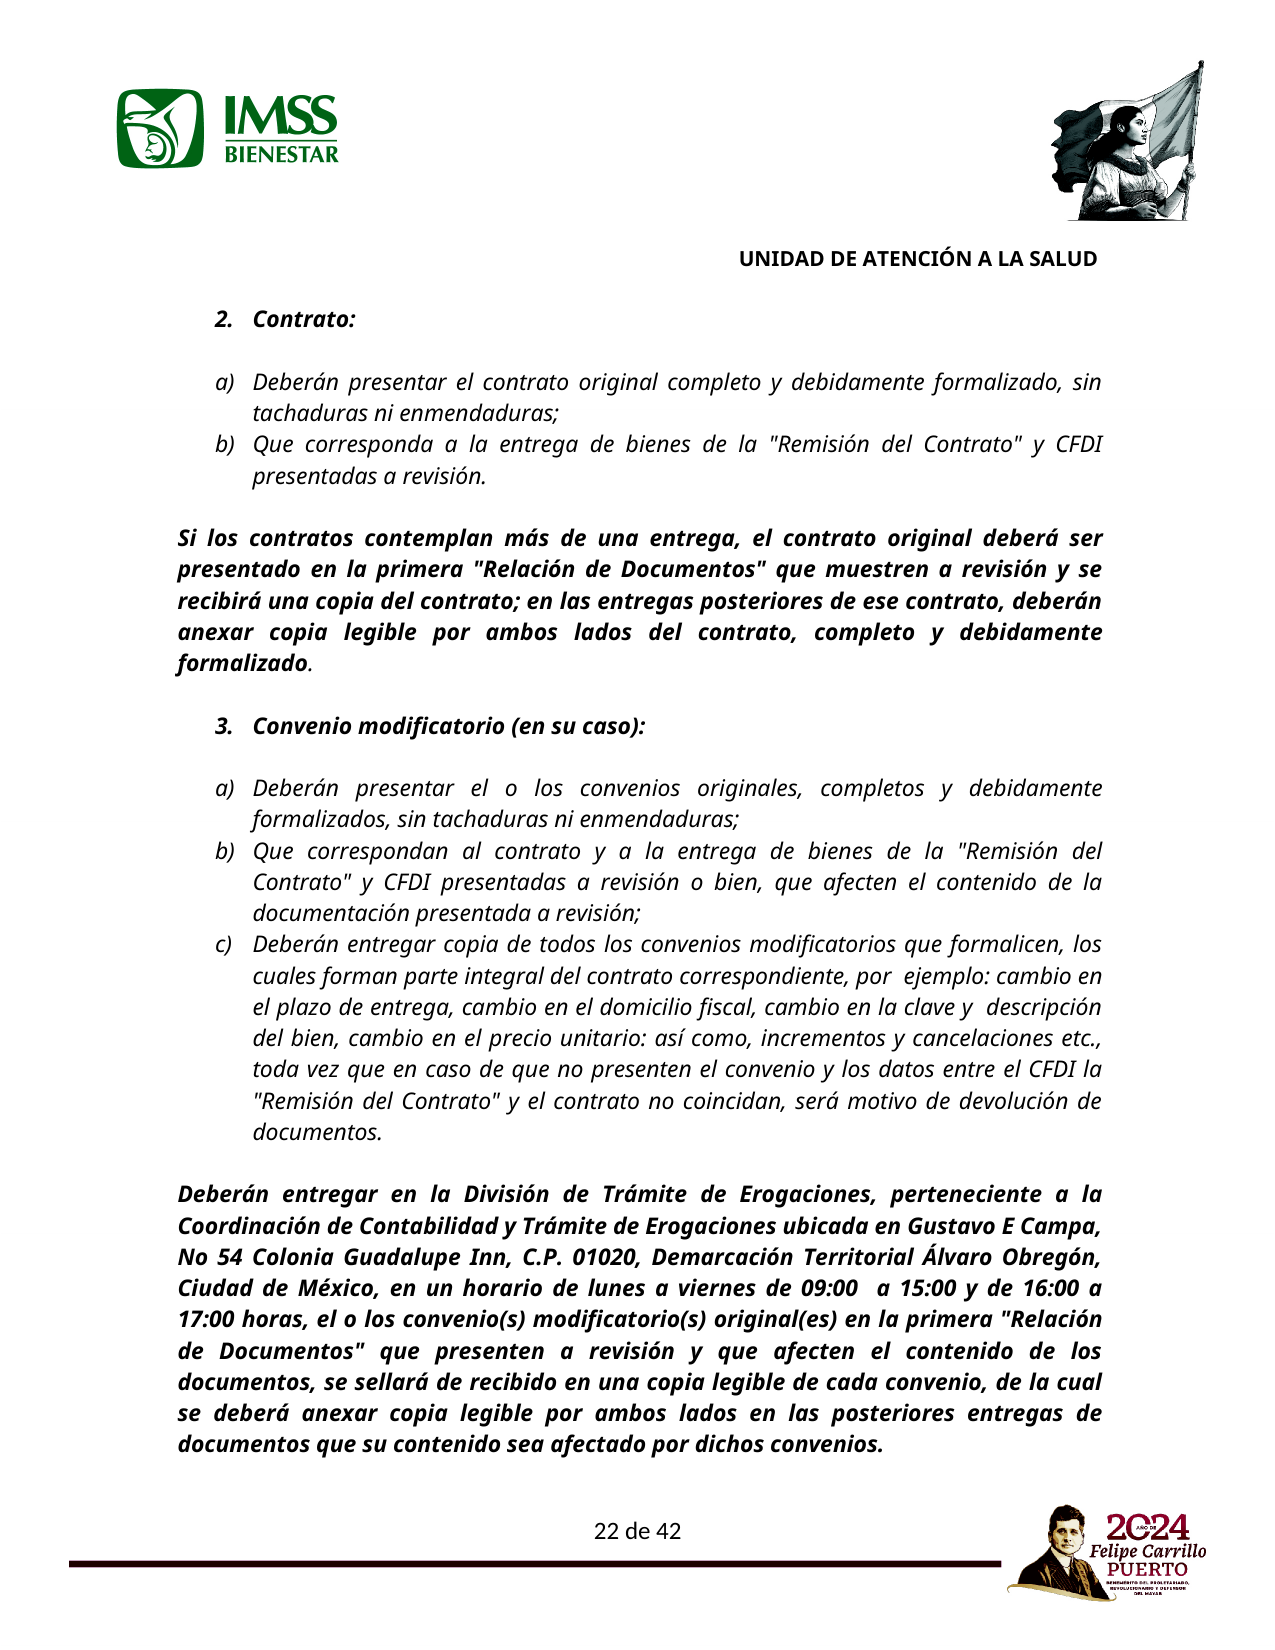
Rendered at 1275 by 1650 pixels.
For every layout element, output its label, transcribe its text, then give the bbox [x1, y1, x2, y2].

text Si los contratos contemplan más de una entrega, el contrato original deberá ser presentado en la primera "Relación de Documentos" que muestren a revisión y se recibirá una copia del contrato; en las entregas posteriores de ese contrato, deberán anexar copia legible por ambos lados del contrato, completo y debidamente formalizado. [177, 522, 1106, 678]
list Que corresponda a la entrega de bienes de la "Remisión del Contrato" y CFDI presentadas a revisión. [215, 428, 1106, 491]
list Deberán presentar el contrato original completo y debidamente formalizado, sin tachaduras ni enmendaduras; [215, 366, 1106, 428]
list Deberán entregar copia de todos los convenios modificatorios que formalicen, los cuales forman parte integral del contrato correspondiente, por ejemplo: cambio en el plazo de entrega, cambio en el domicilio fiscal, cambio en la clave y descripción del bien, cambio en el precio unitario: así como, incrementos y cancelaciones etc., toda vez que en caso de que no presenten el convenio y los datos entre el CFDI la "Remisión del Contrato" y el contrato no coincidan, será motivo de devolución de documentos. [215, 928, 1106, 1147]
picture [1, 0, 1274, 1646]
list Que correspondan al contrato y a la entrega de bienes de la "Remisión del Contrato" y CFDI presentadas a revisión o bien, que afecten el contenido de la documentación presentada a revisión; [215, 834, 1106, 928]
text Deberán entregar en la División de Trámite de Erogaciones, perteneciente a la Coordinación de Contabilidad y Trámite de Erogaciones ubicada en Gustavo E Campa, No 54 Colonia Guadalupe Inn, C.P. 01020, Demarcación Territorial Álvaro Obregón, Ciudad de México, en un horario de lunes a viernes de 09:00 a 15:00 y de 16:00 a 17:00 horas, el o los convenio(s) modificatorio(s) original(es) en la primera "Relación de Documentos" que presenten a revisión y que afecten el contenido de los documentos, se sellará de recibido en una copia legible de cada convenio, de la cual se deberá anexar copia legible por ambos lados en las posteriores entregas de documentos que su contenido sea afectado por dichos convenios. [177, 1178, 1106, 1459]
list Deberán presentar el o los convenios originales, completos y debidamente formalizados, sin tachaduras ni enmendaduras; [215, 772, 1106, 834]
list Convenio modificatorio (en su caso): [215, 709, 1106, 741]
list Contrato: [215, 303, 1106, 334]
